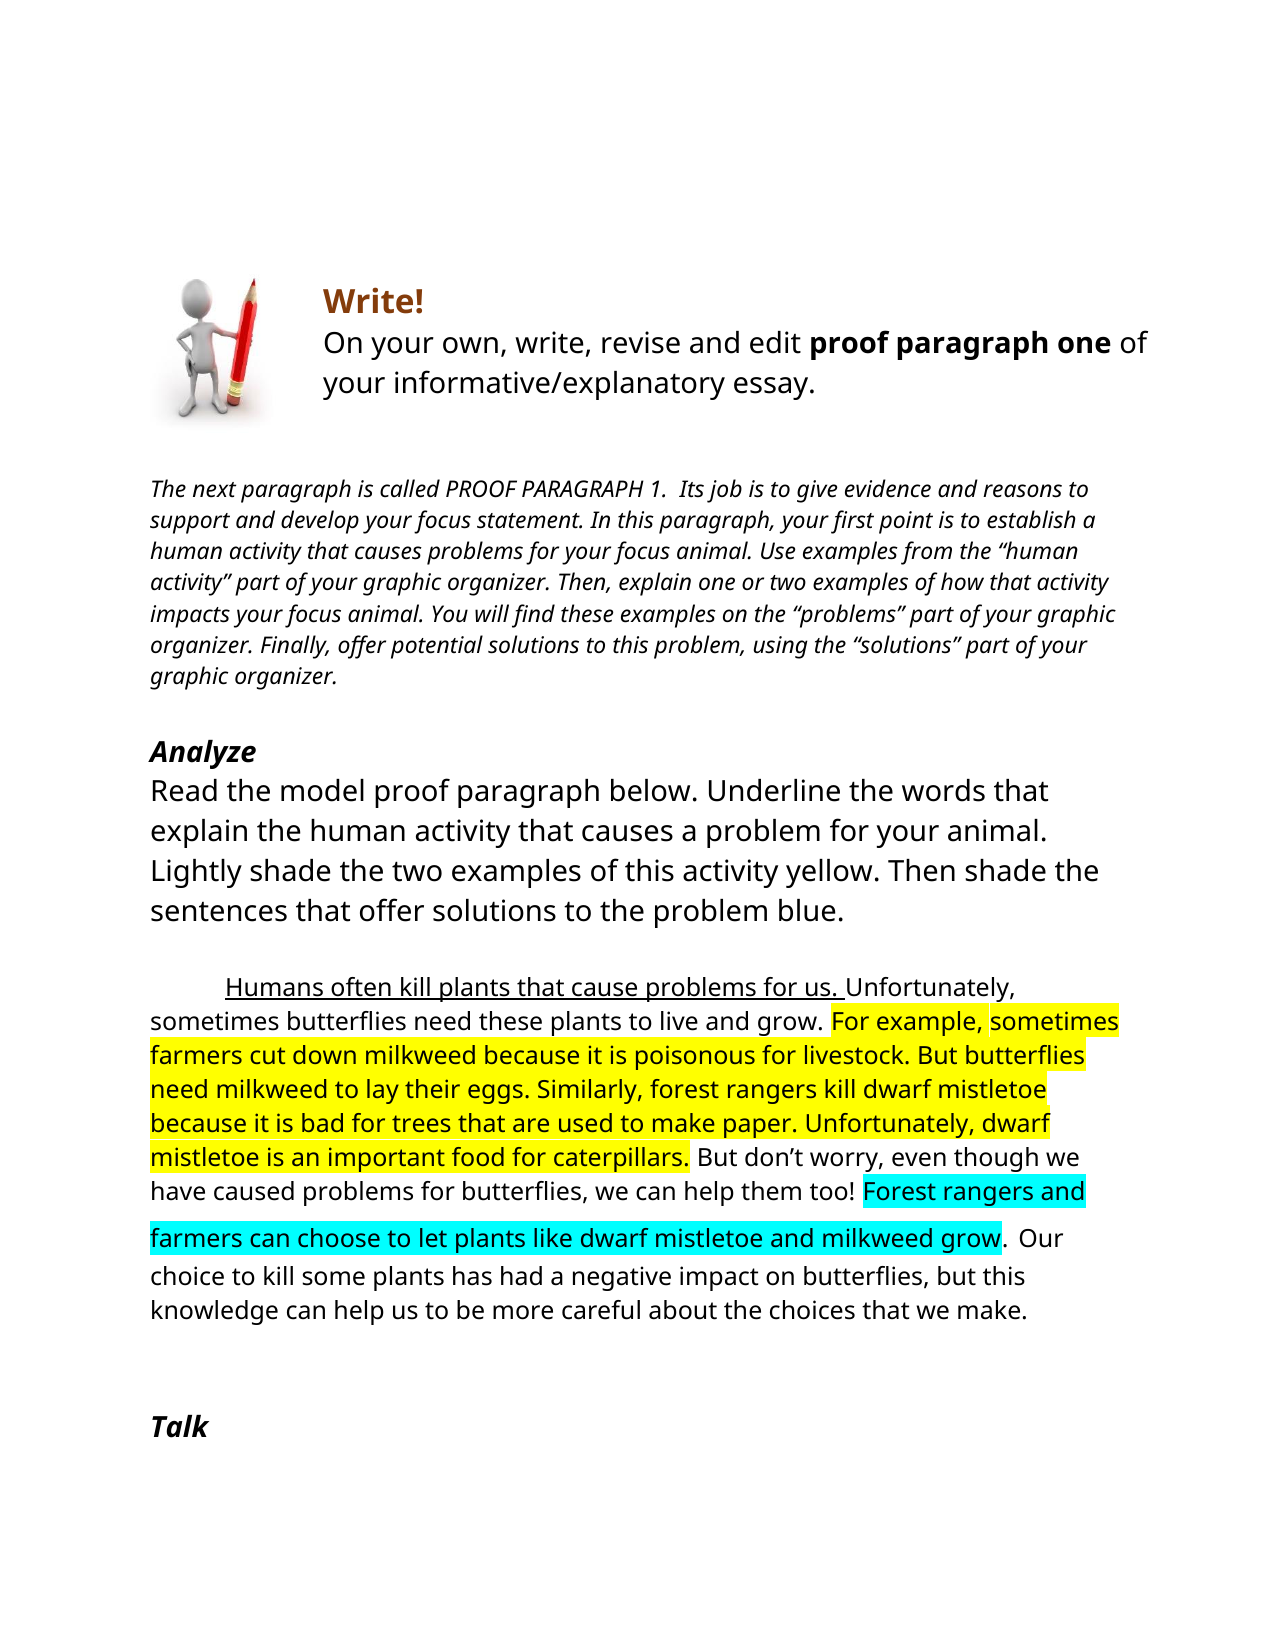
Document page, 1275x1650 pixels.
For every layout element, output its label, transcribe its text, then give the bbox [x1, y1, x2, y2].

text Talk [150, 1406, 1125, 1446]
text The next paragraph is called PROOF PARAGRAPH 1. Its job is to give evidence and reasons to support and develop your focus statement. In this paragraph, your first point is to establish a human activity that causes problems for your focus animal. Use examples from the “human activity” part of your graphic organizer. Then, explain one or two examples of how that activity impacts your focus animal. You will find these examples on the “problems” part of your graphic organizer. Finally, offer potential solutions to this problem, using the “solutions” part of your graphic organizer. [150, 473, 1125, 691]
text Read the model proof paragraph below. Underline the words that explain the human activity that causes a problem for your animal. Lightly shade the two examples of this activity yellow. Then shade the sentences that offer solutions to the problem blue. [150, 771, 1125, 929]
text Humans often kill plants that cause problems for us. Unfortunately, sometimes butterflies need these plants to live and grow. For example, sometimes farmers cut down milkweed because it is poisonous for livestock. But butterflies need milkweed to lay their eggs. Similarly, forest rangers kill dwarf mistletoe because it is bad for trees that are used to make paper. Unfortunately, dwarf mistletoe is an important food for caterpillars. But don’t worry, even though we have caused problems for butterflies, we can help them too! Forest rangers and farmers can choose to let plants like dwarf mistletoe and milkweed grow. Our choice to kill some plants has had a negative impact on butterflies, but this knowledge can help us to be more careful about the choices that we make. [150, 969, 1125, 1327]
picture [150, 269, 280, 433]
text Analyze [150, 731, 1125, 771]
